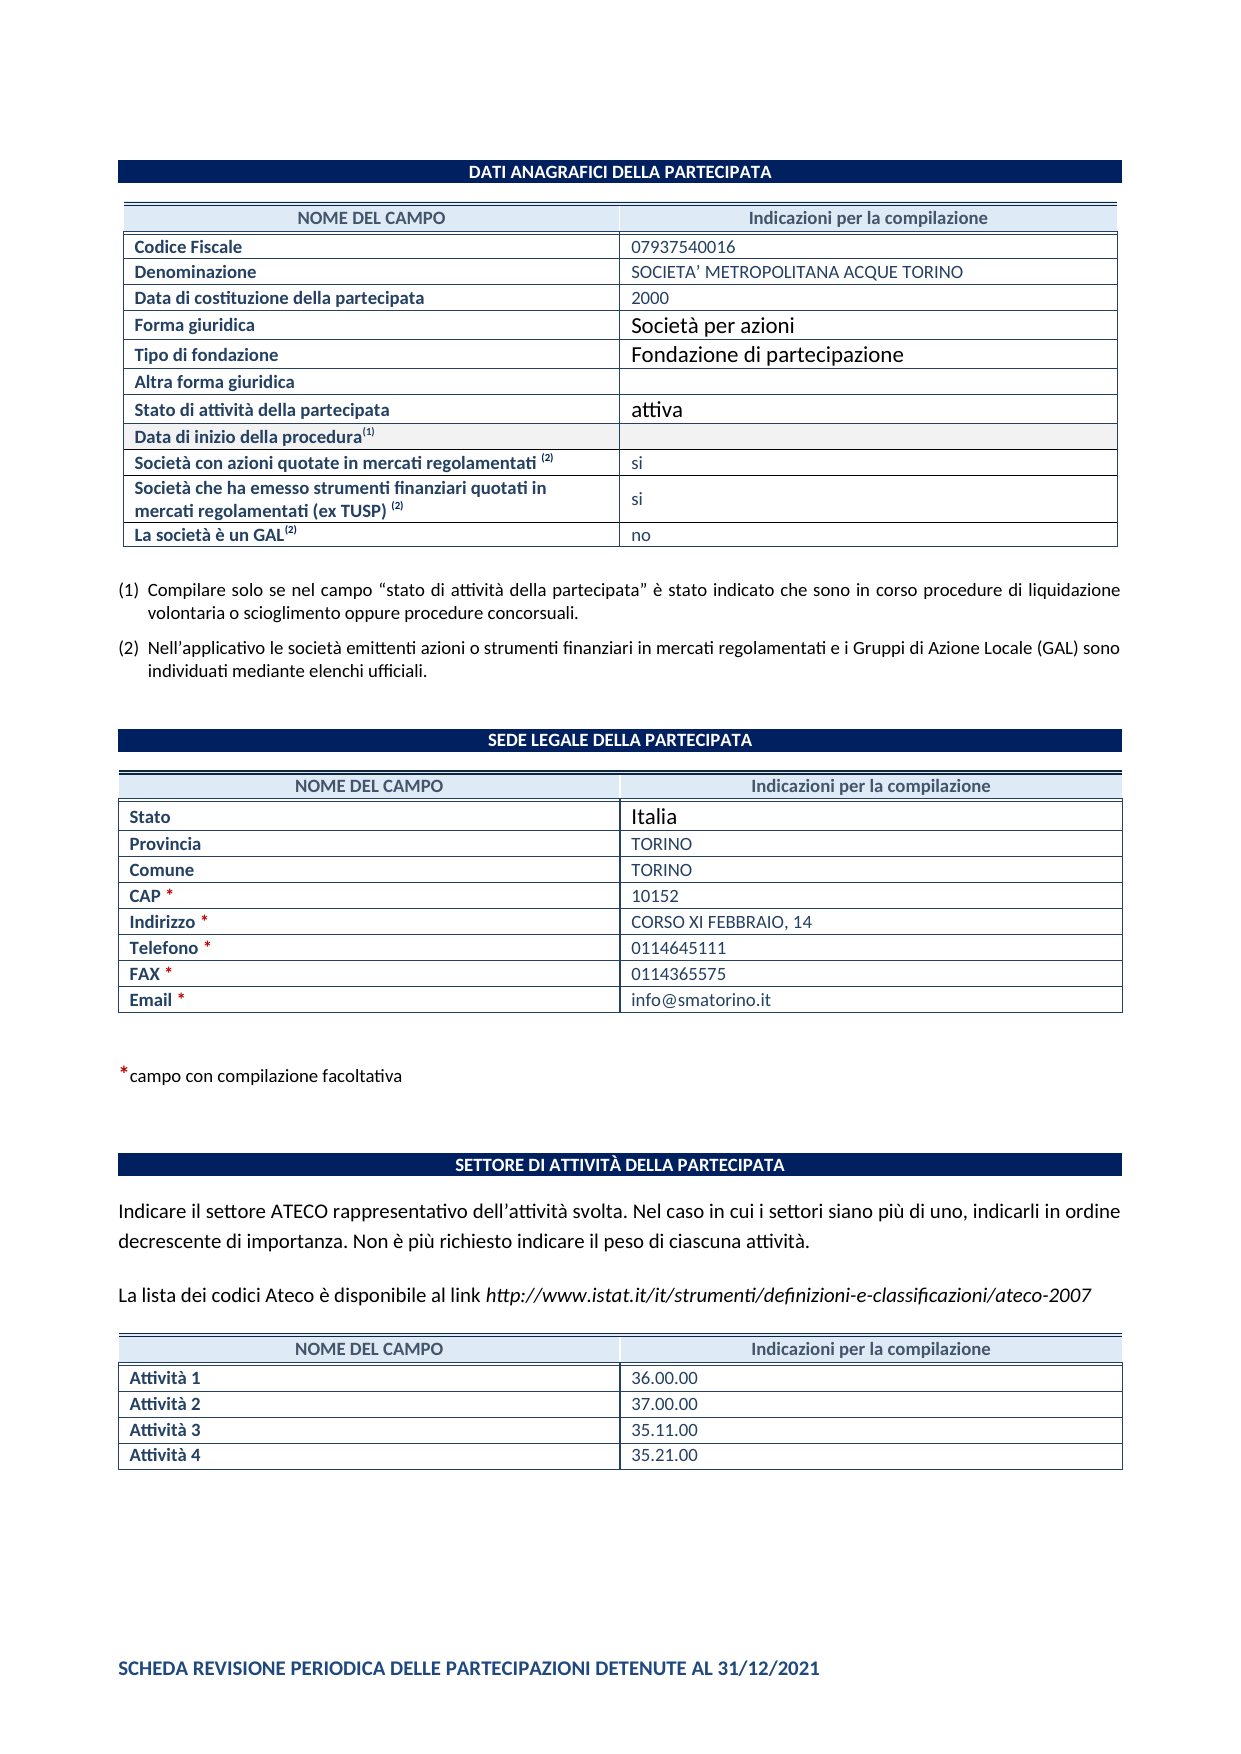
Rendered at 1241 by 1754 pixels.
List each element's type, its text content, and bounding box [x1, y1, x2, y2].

table_cell Codice Fiscale [124, 235, 619, 258]
table_cell Società che ha emesso strumenti finanziari quotati in mercati regolamentati (ex TUSP) (2) [124, 476, 619, 522]
table_cell 36.00.00 [621, 1366, 1122, 1391]
table_cell CORSO XI FEBBRAIO, 14 [621, 909, 1122, 934]
table_cell Attività 2 [119, 1392, 619, 1417]
table_header Indicazioni per la compilazione [621, 1337, 1122, 1362]
table_cell 35.21.00 [621, 1444, 1122, 1468]
table_cell CAP * [119, 883, 619, 908]
table_cell Data di inizio della procedura(1) [124, 424, 619, 449]
text SETTORE DI ATTIVITÀ DELLA PARTECIPATA [118, 1153, 1122, 1176]
list Compilare solo se nel campo “stato di attività della partecipata” è stato indicato che sono in corso procedure di liquidazione volontaria o scioglimento oppure procedure concorsuali. [118, 578, 1122, 624]
table_cell [620, 311, 1117, 339]
table_header NOME DEL CAMPO [124, 206, 619, 231]
table_cell 0114365575 [621, 961, 1122, 986]
table_cell 10152 [621, 883, 1122, 908]
text Indicare il settore ATECO rappresentativo dell’attività svolta. Nel caso in cui i settori siano più di uno, indicarli in ordine decrescente di importanza. Non è più richiesto indicare il peso di ciascuna attività. [118, 1195, 1122, 1253]
table_cell Società con azioni quotate in mercati regolamentati (2) [124, 450, 619, 475]
table_cell no [620, 523, 1117, 546]
table_cell Attività 3 [119, 1418, 619, 1443]
table_cell TORINO [621, 831, 1122, 856]
table_cell si [620, 476, 1117, 522]
table_header Indicazioni per la compilazione [620, 206, 1117, 231]
list Nell’applicativo le società emittenti azioni o strumenti finanziari in mercati regolamentati e i Gruppi di Azione Locale (GAL) sono individuati mediante elenchi ufficiali. [118, 637, 1122, 682]
table_cell Stato di attività della partecipata [124, 395, 619, 423]
table_cell Comune [119, 857, 619, 882]
table_cell Attività 4 [119, 1444, 619, 1468]
table_cell FAX * [119, 961, 619, 986]
text SEDE LEGALE DELLA PARTECIPATA [118, 729, 1122, 752]
text La lista dei codici Ateco è disponibile al link http://www.istat.it/it/strumenti/definizioni-e-classificazioni/ateco-2007 [118, 1278, 1122, 1307]
table_cell Altra forma giuridica [124, 369, 619, 394]
table_cell [620, 369, 1117, 394]
table_header NOME DEL CAMPO [119, 1337, 619, 1362]
table_cell Stato [119, 802, 619, 830]
table_cell Data di costituzione della partecipata [124, 285, 619, 310]
table_header Indicazioni per la compilazione [621, 775, 1122, 798]
table_cell SOCIETA’ METROPOLITANA ACQUE TORINO [620, 259, 1117, 284]
table_cell si [620, 450, 1117, 475]
table_cell Email * [119, 987, 619, 1012]
table_cell Provincia [119, 831, 619, 856]
table_cell Telefono * [119, 935, 619, 960]
table_cell 2000 [620, 285, 1117, 310]
text DATI ANAGRAFICI DELLA PARTECIPATA [118, 160, 1122, 183]
table_cell Tipo di fondazione [124, 340, 619, 368]
table_cell 35.11.00 [621, 1418, 1122, 1443]
table_cell [620, 395, 1117, 423]
table_cell Forma giuridica [124, 311, 619, 339]
table_cell 0114645111 [621, 935, 1122, 960]
text *campo con compilazione facoltativa [118, 1060, 1122, 1088]
table_cell 07937540016 [620, 235, 1117, 258]
table_header NOME DEL CAMPO [119, 775, 619, 798]
table_cell [620, 424, 1117, 449]
table_cell 37.00.00 [621, 1392, 1122, 1417]
table_cell Indirizzo * [119, 909, 619, 934]
table_cell info@smatorino.it [621, 987, 1122, 1012]
table_cell TORINO [621, 857, 1122, 882]
table_cell La società è un GAL(2) [124, 523, 619, 546]
table_cell Denominazione [124, 259, 619, 284]
table_cell Attività 1 [119, 1366, 619, 1391]
